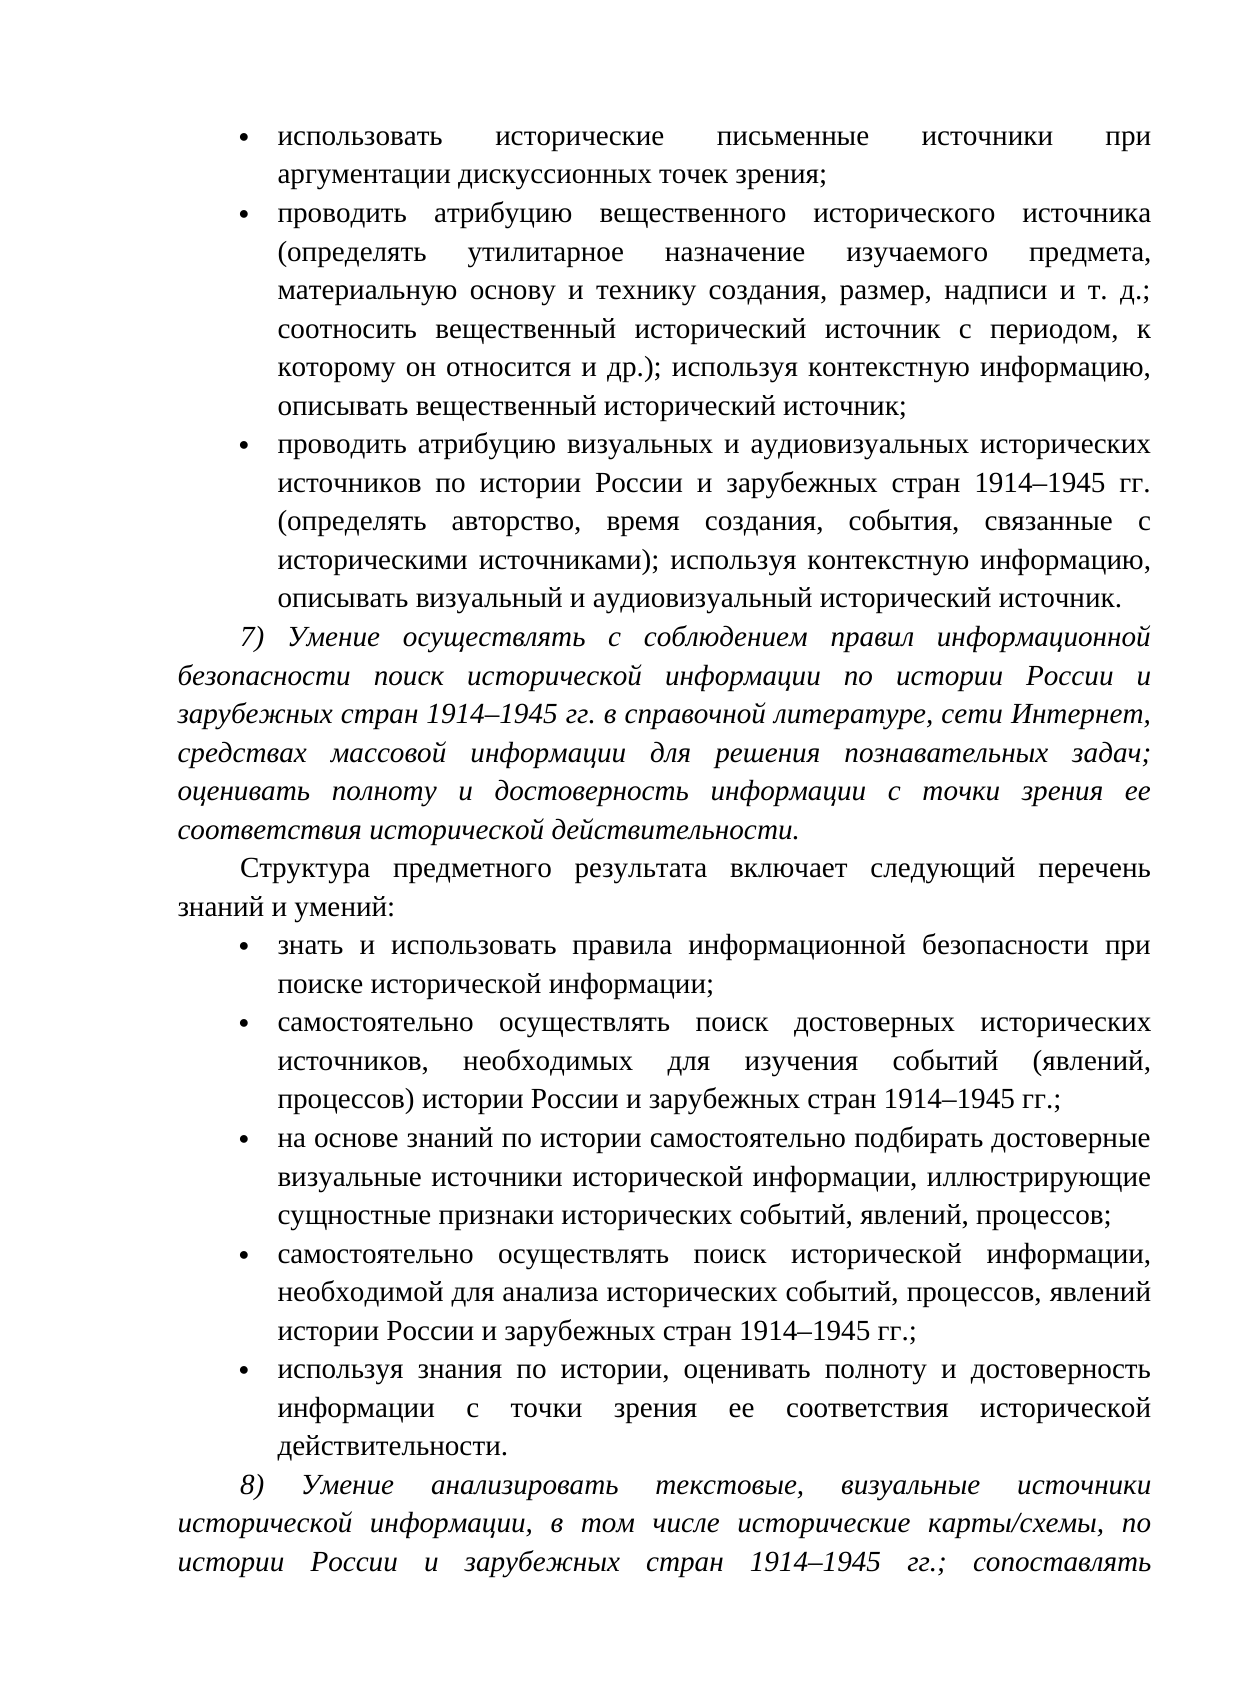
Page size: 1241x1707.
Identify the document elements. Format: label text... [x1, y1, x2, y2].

list использовать исторические письменные источники при аргументации дискуссионных точек зрения; [240, 118, 1152, 190]
list используя знания по истории, оценивать полноту и достоверность информации с точки зрения ее соответствия исторической действительности. [240, 1351, 1152, 1462]
list на основе знаний по истории самостоятельно подбирать достоверные визуальные источники исторической информации, иллюстрирующие сущностные признаки исторических событий, явлений, процессов; [240, 1120, 1152, 1231]
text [177, 1467, 1152, 1578]
list знать и использовать правила информационной безопасности при поиске исторической информации; [240, 927, 1152, 999]
list самостоятельно осуществлять поиск исторической информации, необходимой для анализа исторических событий, процессов, явлений истории России и зарубежных стран 1914–1945 гг.; [240, 1236, 1152, 1346]
text 7) Умение осуществлять с соблюдением правил информационной безопасности поиск исторической информации по истории России и зарубежных стран 1914–1945 гг. в справочной литературе, сети Интернет, средствах массовой информации для решения познавательных задач; оценивать полноту и достоверность информации с точки зрения ее соответствия исторической действительности. [177, 619, 1152, 845]
list проводить атрибуцию визуальных и аудиовизуальных исторических источников по истории России и зарубежных стран 1914–1945 гг. (определять авторство, время создания, события, связанные с историческими источниками); используя контекстную информацию, описывать визуальный и аудиовизуальный исторический источник. [240, 426, 1152, 614]
list проводить атрибуцию вещественного исторического источника (определять утилитарное назначение изучаемого предмета, материальную основу и технику создания, размер, надписи и т. д.; соотносить вещественный исторический источник с периодом, к которому он относится и др.); используя контекстную информацию, описывать вещественный исторический источник; [240, 195, 1152, 421]
text Структура предметного результата включает следующий перечень знаний и умений: [177, 850, 1152, 922]
list самостоятельно осуществлять поиск достоверных исторических источников, необходимых для изучения событий (явлений, процессов) истории России и зарубежных стран 1914–1945 гг.; [240, 1004, 1152, 1115]
